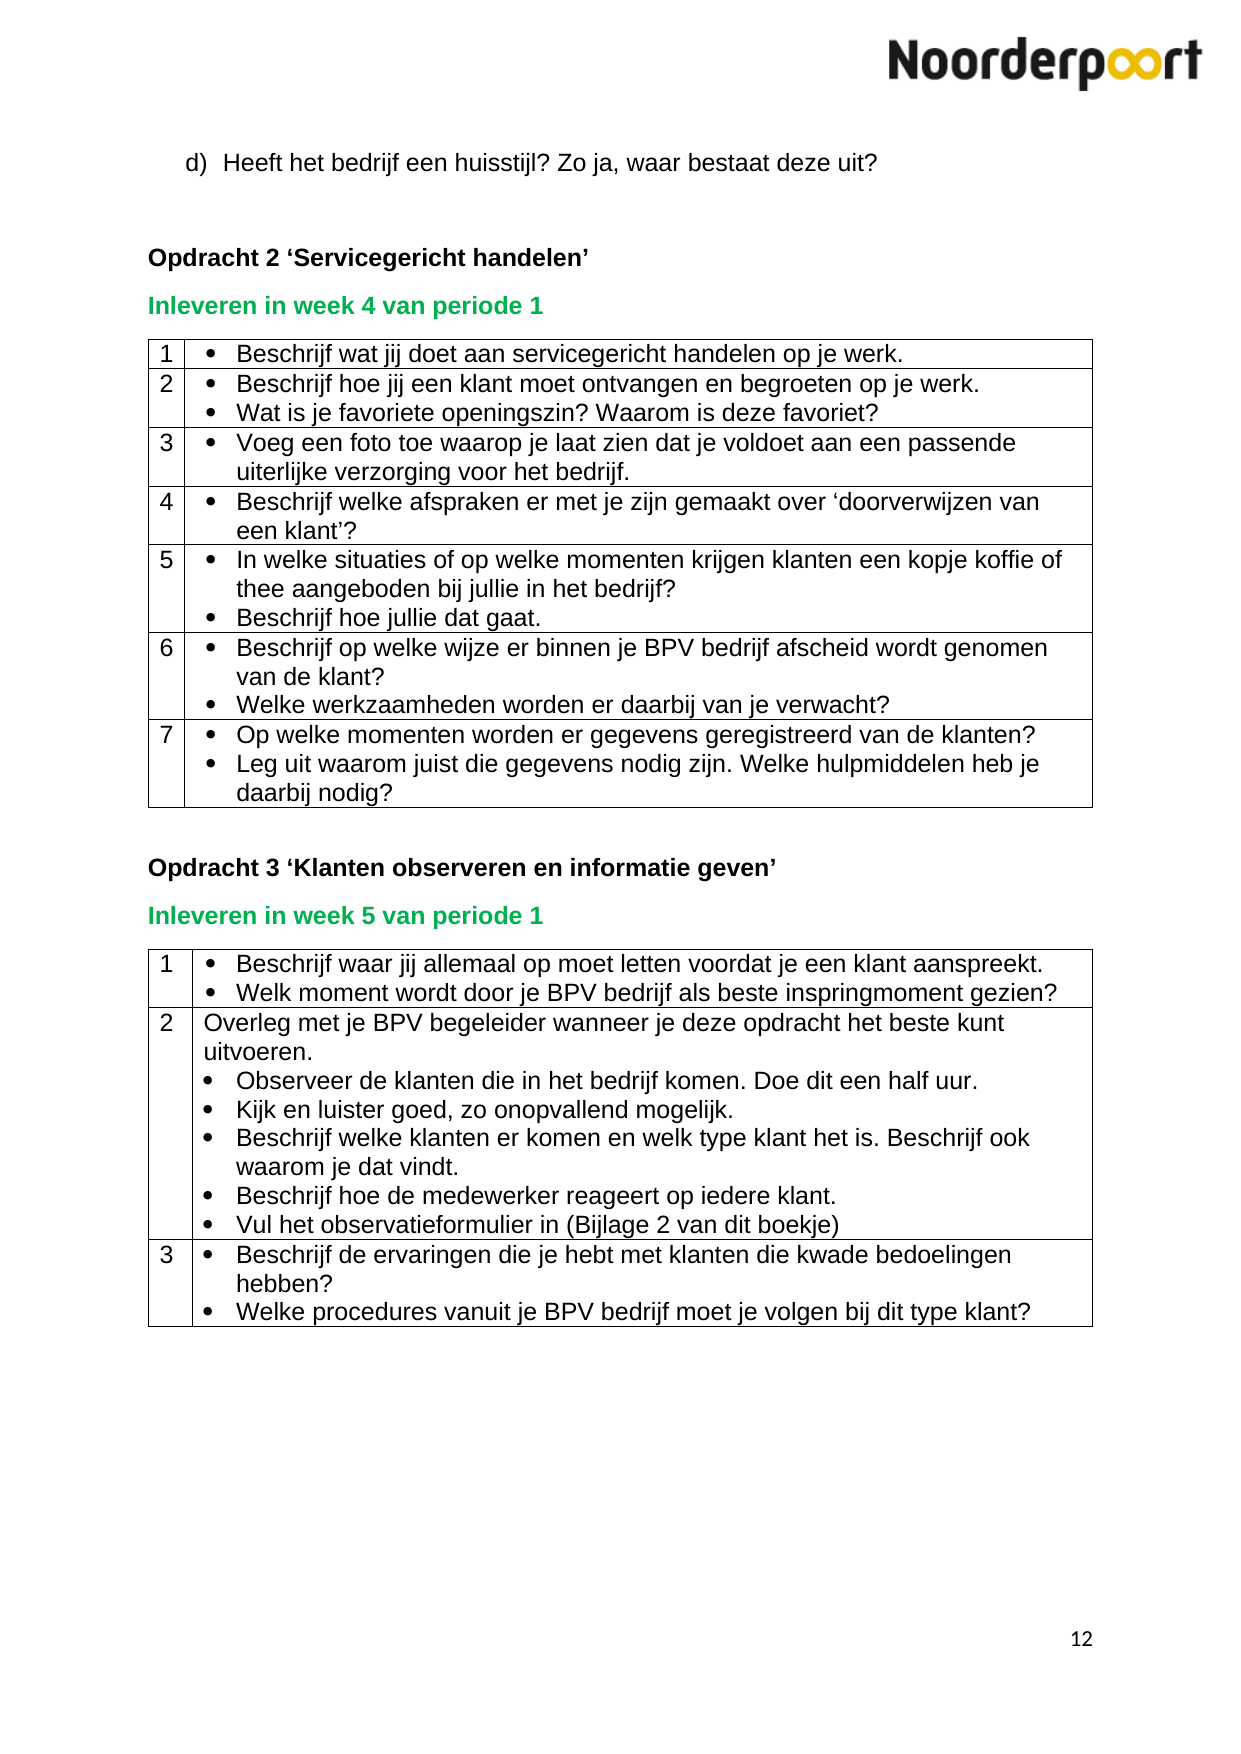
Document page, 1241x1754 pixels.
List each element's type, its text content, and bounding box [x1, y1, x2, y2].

table_header 1 [149, 340, 184, 368]
table_cell Overleg met je BPV begeleider wanneer je deze opdracht het beste kunt uitvoeren. Observeer de klanten die in het bedrijf komen. Doe dit een half uur. Kijk en luister goed, zo onopvallend mogelijk. Beschrijf welke klanten er komen en welk type klant het is. Beschrijf ook waarom je dat vindt. Beschrijf hoe de medewerker reageert op iedere klant. Vul het observatieformulier in (Bijlage 2 van dit boekje) [193, 1008, 1092, 1239]
table_header Beschrijf waar jij allemaal op moet letten voordat je een klant aanspreekt. Welk moment wordt door je BPV bedrijf als beste inspringmoment gezien? [193, 950, 1092, 1007]
text Inleveren in week 4 van periode 1 [148, 291, 1093, 319]
table_cell Beschrijf op welke wijze er binnen je BPV bedrijf afscheid wordt genomen van de klant? Welke werkzaamheden worden er daarbij van je verwacht? [185, 633, 1092, 719]
text Opdracht 2 ‘Servicegericht handelen’ [148, 243, 1093, 272]
table_cell 2 [149, 1008, 192, 1239]
table_cell 6 [149, 633, 184, 719]
table_cell Op welke momenten worden er gegevens geregistreerd van de klanten? Leg uit waarom juist die gegevens nodig zijn. Welke hulpmiddelen heb je daarbij nodig? [185, 720, 1092, 807]
table_cell 5 [149, 545, 184, 632]
table_header Beschrijf wat jij doet aan servicegericht handelen op je werk. [185, 340, 1092, 368]
text Opdracht 3 ‘Klanten observeren en informatie geven’ [148, 853, 1093, 882]
table_cell Voeg een foto toe waarop je laat zien dat je voldoet aan een passende uiterlijke verzorging voor het bedrijf. [185, 428, 1092, 486]
table_cell In welke situaties of op welke momenten krijgen klanten een kopje koffie of thee aangeboden bij jullie in het bedrijf? Beschrijf hoe jullie dat gaat. [185, 545, 1092, 632]
table_cell 4 [149, 487, 184, 544]
table_cell Beschrijf hoe jij een klant moet ontvangen en begroeten op je werk. Wat is je favoriete openingszin? Waarom is deze favoriet? [185, 369, 1092, 427]
table_cell 2 [149, 369, 184, 427]
list Heeft het bedrijf een huisstijl? Zo ja, waar bestaat deze uit? [185, 148, 1093, 176]
text Inleveren in week 5 van periode 1 [148, 901, 1093, 929]
table_cell 3 [149, 428, 184, 486]
table_cell Beschrijf de ervaringen die je hebt met klanten die kwade bedoelingen hebben? Welke procedures vanuit je BPV bedrijf moet je volgen bij dit type klant? [193, 1240, 1092, 1326]
table_cell 7 [149, 720, 184, 807]
picture [882, 31, 1205, 93]
table_cell 3 [149, 1240, 192, 1326]
table_header 1 [149, 950, 192, 1007]
table_cell Beschrijf welke afspraken er met je zijn gemaakt over ‘doorverwijzen van een klant’? [185, 487, 1092, 544]
